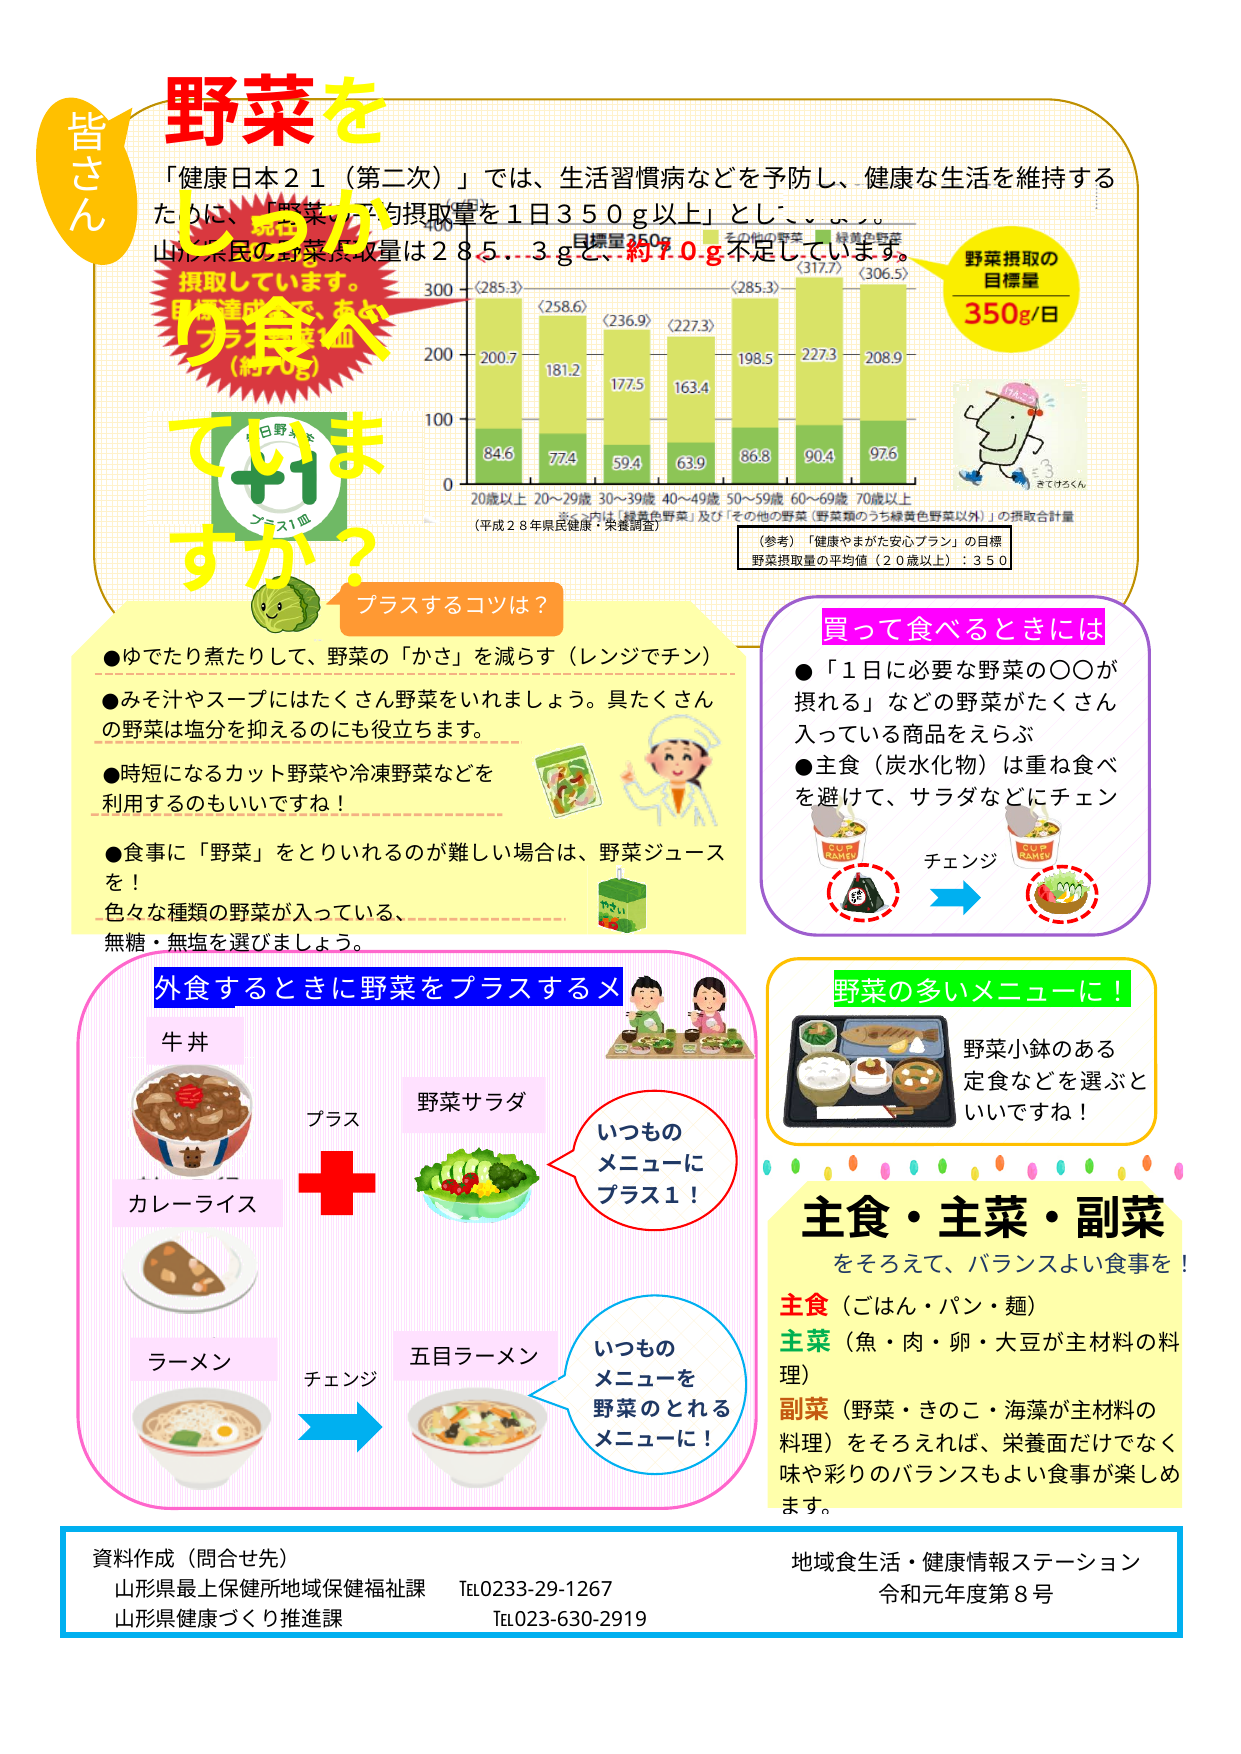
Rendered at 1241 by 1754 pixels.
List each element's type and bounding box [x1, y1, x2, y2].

picture [244, 563, 327, 645]
picture [120, 1228, 260, 1314]
picture [762, 1155, 1184, 1181]
picture [811, 795, 890, 916]
picture [395, 1381, 557, 1490]
picture [776, 1000, 962, 1142]
picture [132, 1381, 272, 1490]
picture [1005, 795, 1090, 914]
picture [120, 1057, 260, 1179]
picture [602, 973, 756, 1062]
picture [953, 379, 1088, 491]
picture [532, 743, 604, 819]
picture [617, 713, 739, 828]
picture [587, 865, 656, 935]
picture [414, 1147, 540, 1223]
